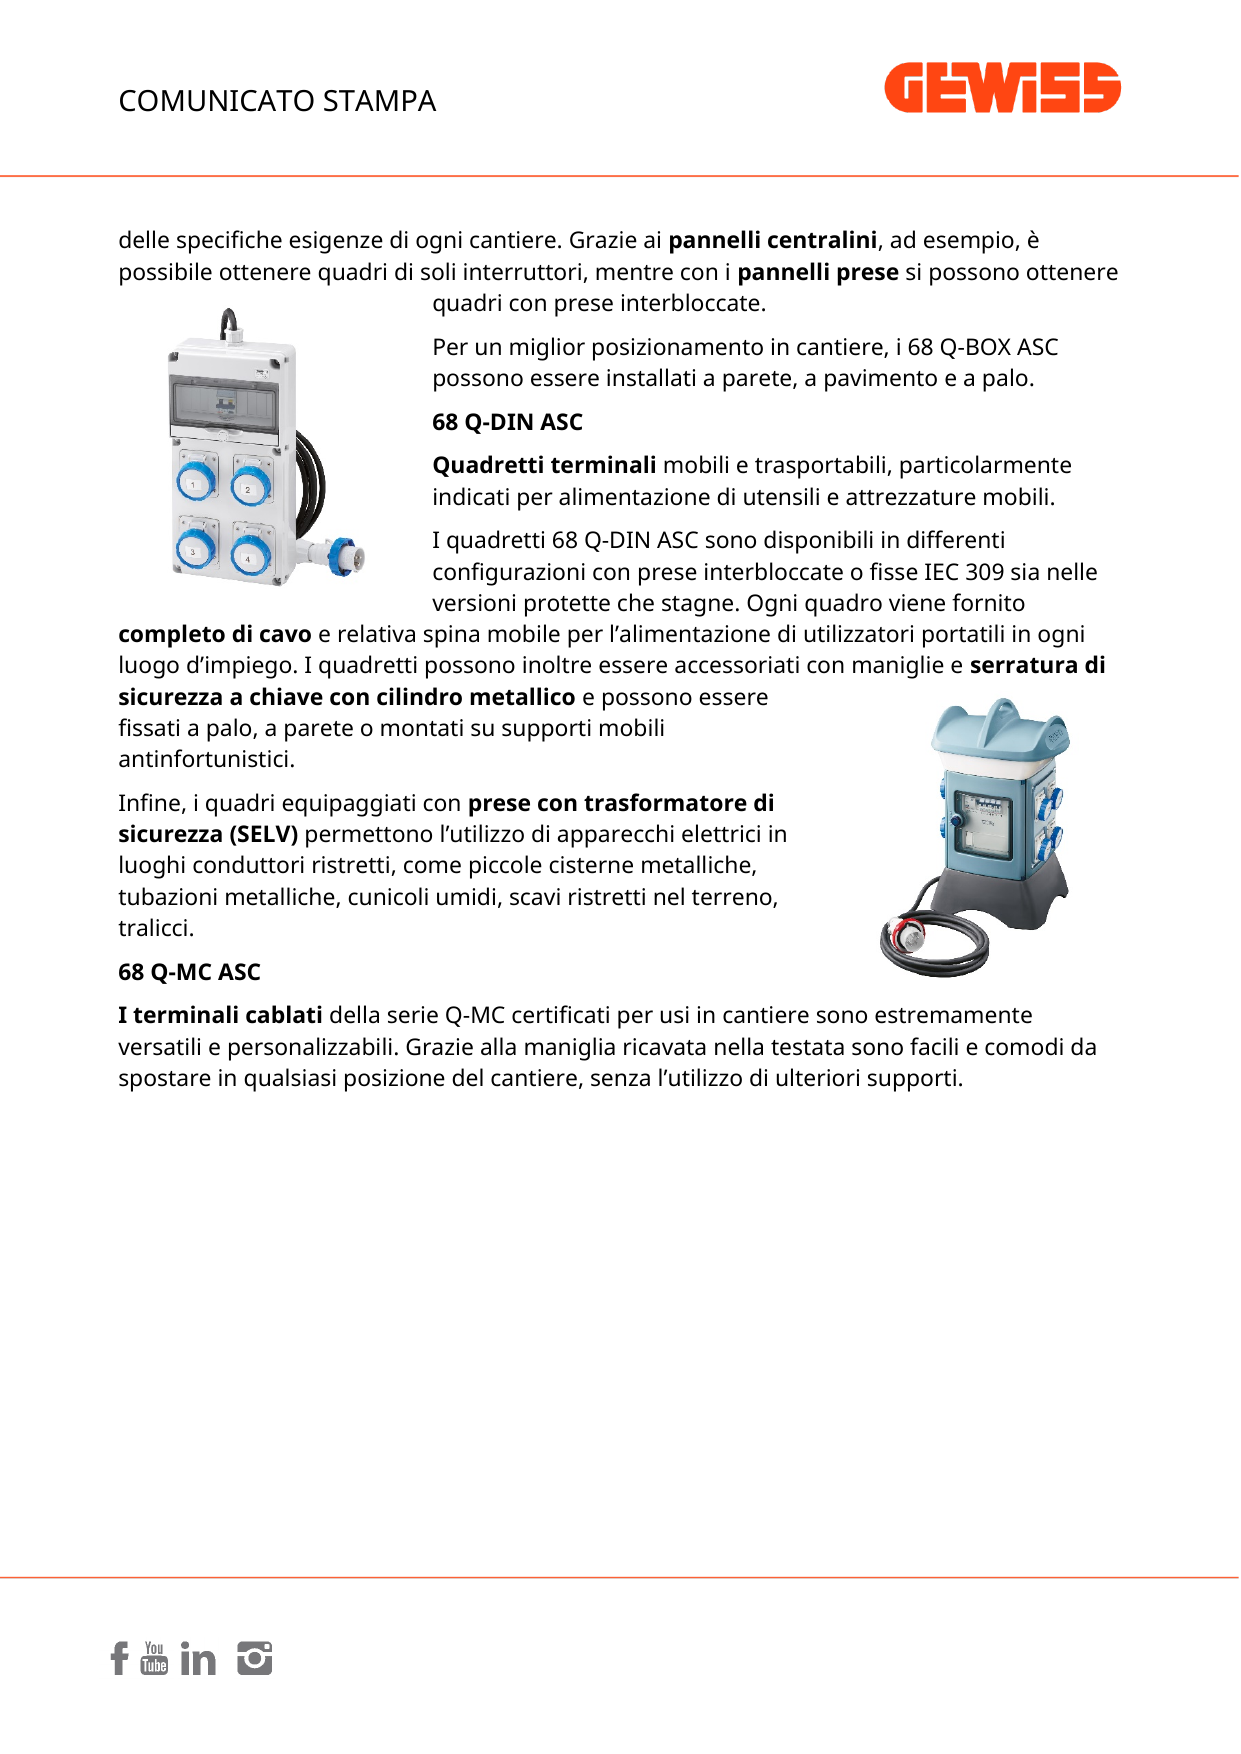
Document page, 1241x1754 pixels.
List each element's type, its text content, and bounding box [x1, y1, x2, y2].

text Infine, i quadri equipaggiati con prese con trasformatore di sicurezza (SELV) permettono l’utilizzo di apparecchi elettrici in luoghi conduttori ristretti, come piccole cisterne metalliche, tubazioni metalliche, cunicoli umidi, scavi ristretti nel terreno, tralicci. [118, 787, 826, 943]
text I quadretti 68 Q-DIN ASC sono disponibili in differenti configurazioni con prese interbloccate o fisse IEC 309 sia nelle versioni protette che stagne. Ogni quadro viene fornito completo di cavo e relativa spina mobile per l’alimentazione di utilizzatori portatili in ogni luogo d’impiego. I quadretti possono inoltre essere accessoriati con maniglie e serratura di sicurezza a chiave con cilindro metallico e possono essere fissati a palo, a parete o montati su supporti mobili antinfortunistici. [118, 524, 1122, 774]
text Quadretti terminali mobili e trasportabili, particolarmente indicati per alimentazione di utensili e attrezzature mobili. [414, 449, 1122, 512]
text Per un miglior posizionamento in cantiere, i 68 Q-BOX ASC possono essere installati a parete, a pavimento e a palo. [414, 331, 1122, 393]
text 68 Q-MC ASC [118, 956, 1122, 987]
text 68 Q-DIN ASC [414, 406, 1122, 437]
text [118, 224, 1122, 318]
text I terminali cablati della serie Q-MC certificati per usi in cantiere sono estremamente versatili e personalizzabili. Grazie alla maniglia ricavata nella testata sono facili e comodi da spostare in qualsiasi posizione del cantiere, senza l’utilizzo di ulteriori supporti. [118, 999, 1122, 1093]
picture [0, 0, 1239, 1754]
